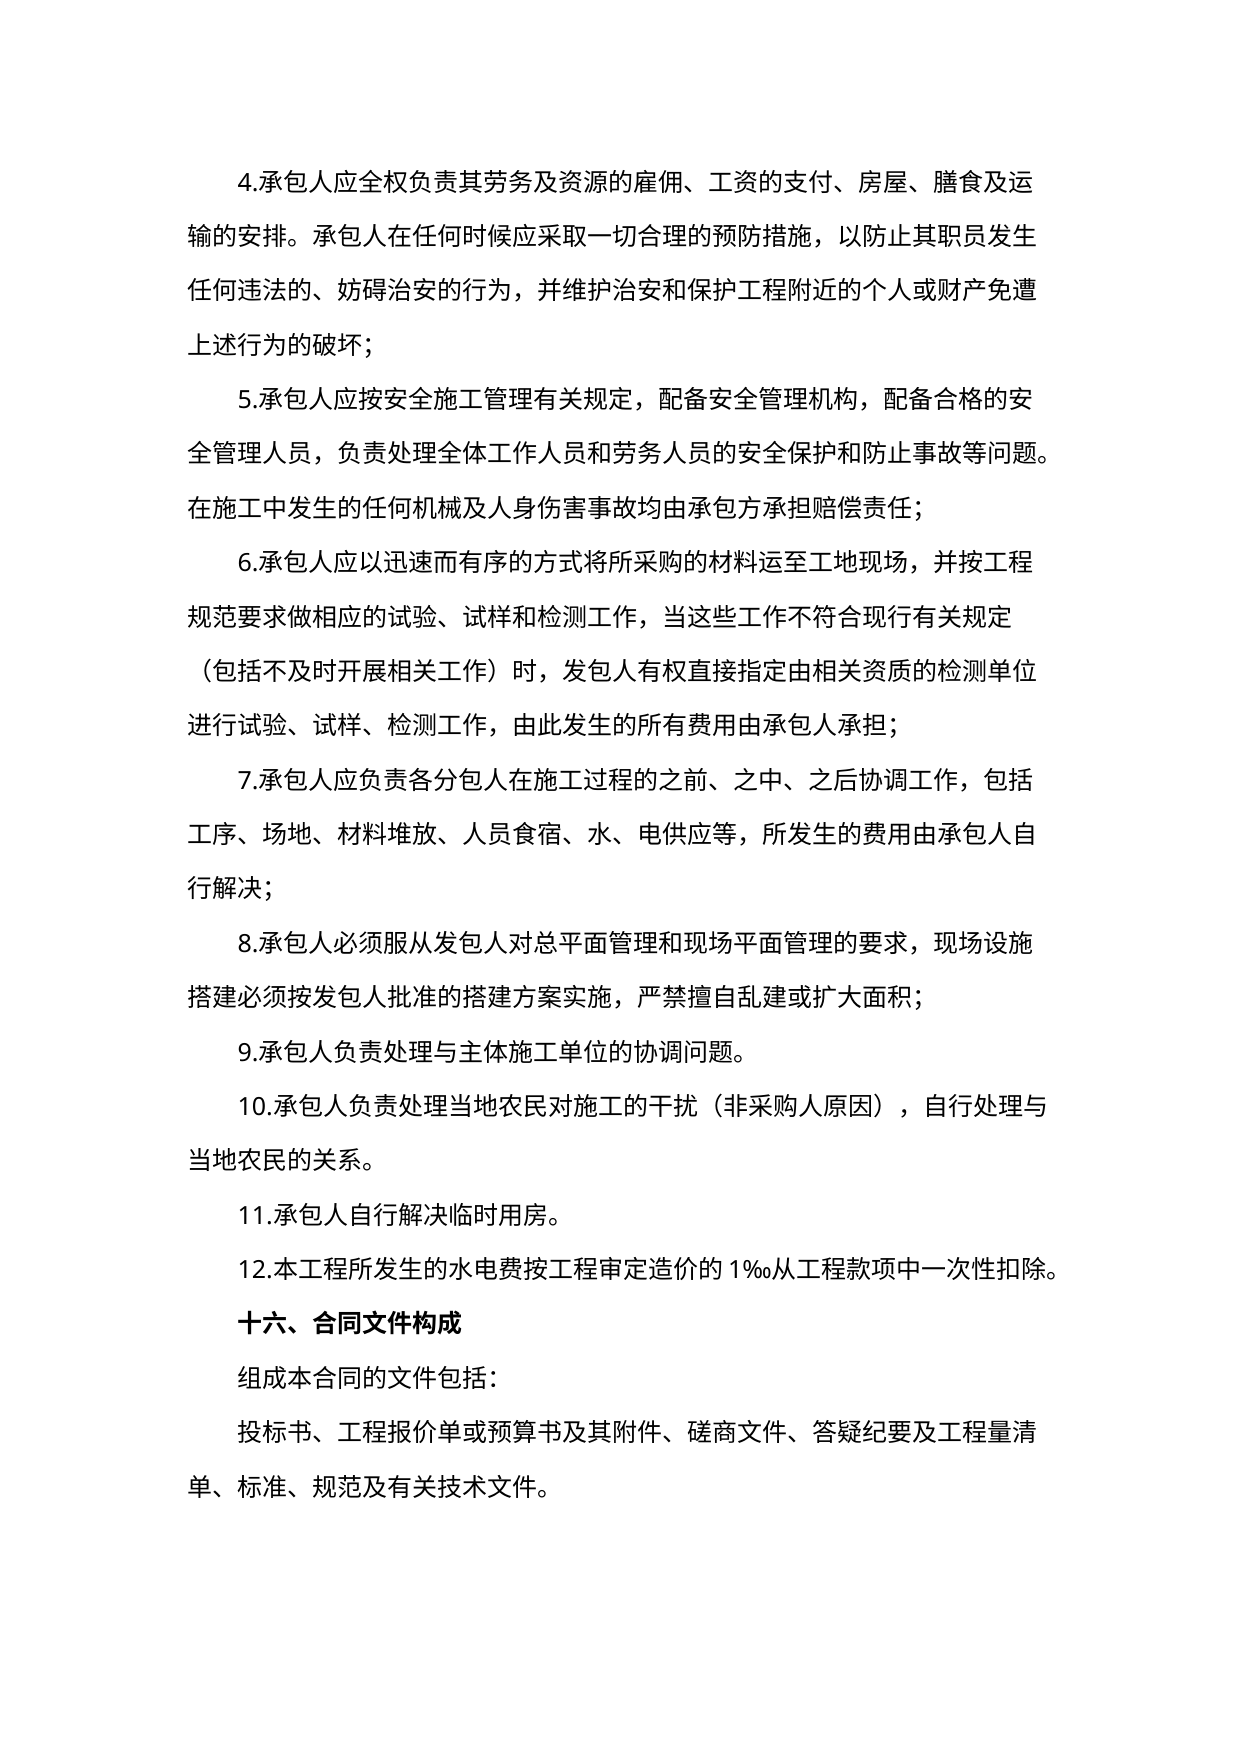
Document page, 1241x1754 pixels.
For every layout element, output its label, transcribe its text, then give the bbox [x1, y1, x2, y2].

text 10.承包人负责处理当地农民对施工的干扰（非采购人原因），自行处理与当地农民的关系。 [187, 1086, 1053, 1177]
text 投标书、工程报价单或预算书及其附件、磋商文件、答疑纪要及工程量清单、标准、规范及有关技术文件。 [187, 1413, 1053, 1503]
text 6.承包人应以迅速而有序的方式将所采购的材料运至工地现场，并按工程规范要求做相应的试验、试样和检测工作，当这些工作不符合现行有关规定（包括不及时开展相关工作）时，发包人有权直接指定由相关资质的检测单位进行试验、试样、检测工作，由此发生的所有费用由承包人承担； [187, 543, 1053, 742]
text 12.本工程所发生的水电费按工程审定造价的1‰从工程款项中一次性扣除。 [187, 1249, 1053, 1286]
text 4.承包人应全权负责其劳务及资源的雇佣、工资的支付、房屋、膳食及运输的安排。承包人在任何时候应采取一切合理的预防措施，以防止其职员发生任何违法的、妨碍治安的行为，并维护治安和保护工程附近的个人或财产免遭上述行为的破坏； [187, 162, 1053, 361]
text 组成本合同的文件包括： [187, 1358, 1053, 1394]
text 8.承包人必须服从发包人对总平面管理和现场平面管理的要求，现场设施搭建必须按发包人批准的搭建方案实施，严禁擅自乱建或扩大面积； [187, 923, 1053, 1014]
text 7.承包人应负责各分包人在施工过程的之前、之中、之后协调工作，包括工序、场地、材料堆放、人员食宿、水、电供应等，所发生的费用由承包人自行解决； [187, 760, 1053, 905]
text 9.承包人负责处理与主体施工单位的协调问题。 [187, 1032, 1053, 1068]
text 11.承包人自行解决临时用房。 [187, 1195, 1053, 1231]
subtitle 十六、合同文件构成 [187, 1304, 1053, 1340]
text 5.承包人应按安全施工管理有关规定，配备安全管理机构，配备合格的安全管理人员，负责处理全体工作人员和劳务人员的安全保护和防止事故等问题。在施工中发生的任何机械及人身伤害事故均由承包方承担赔偿责任； [187, 379, 1053, 524]
